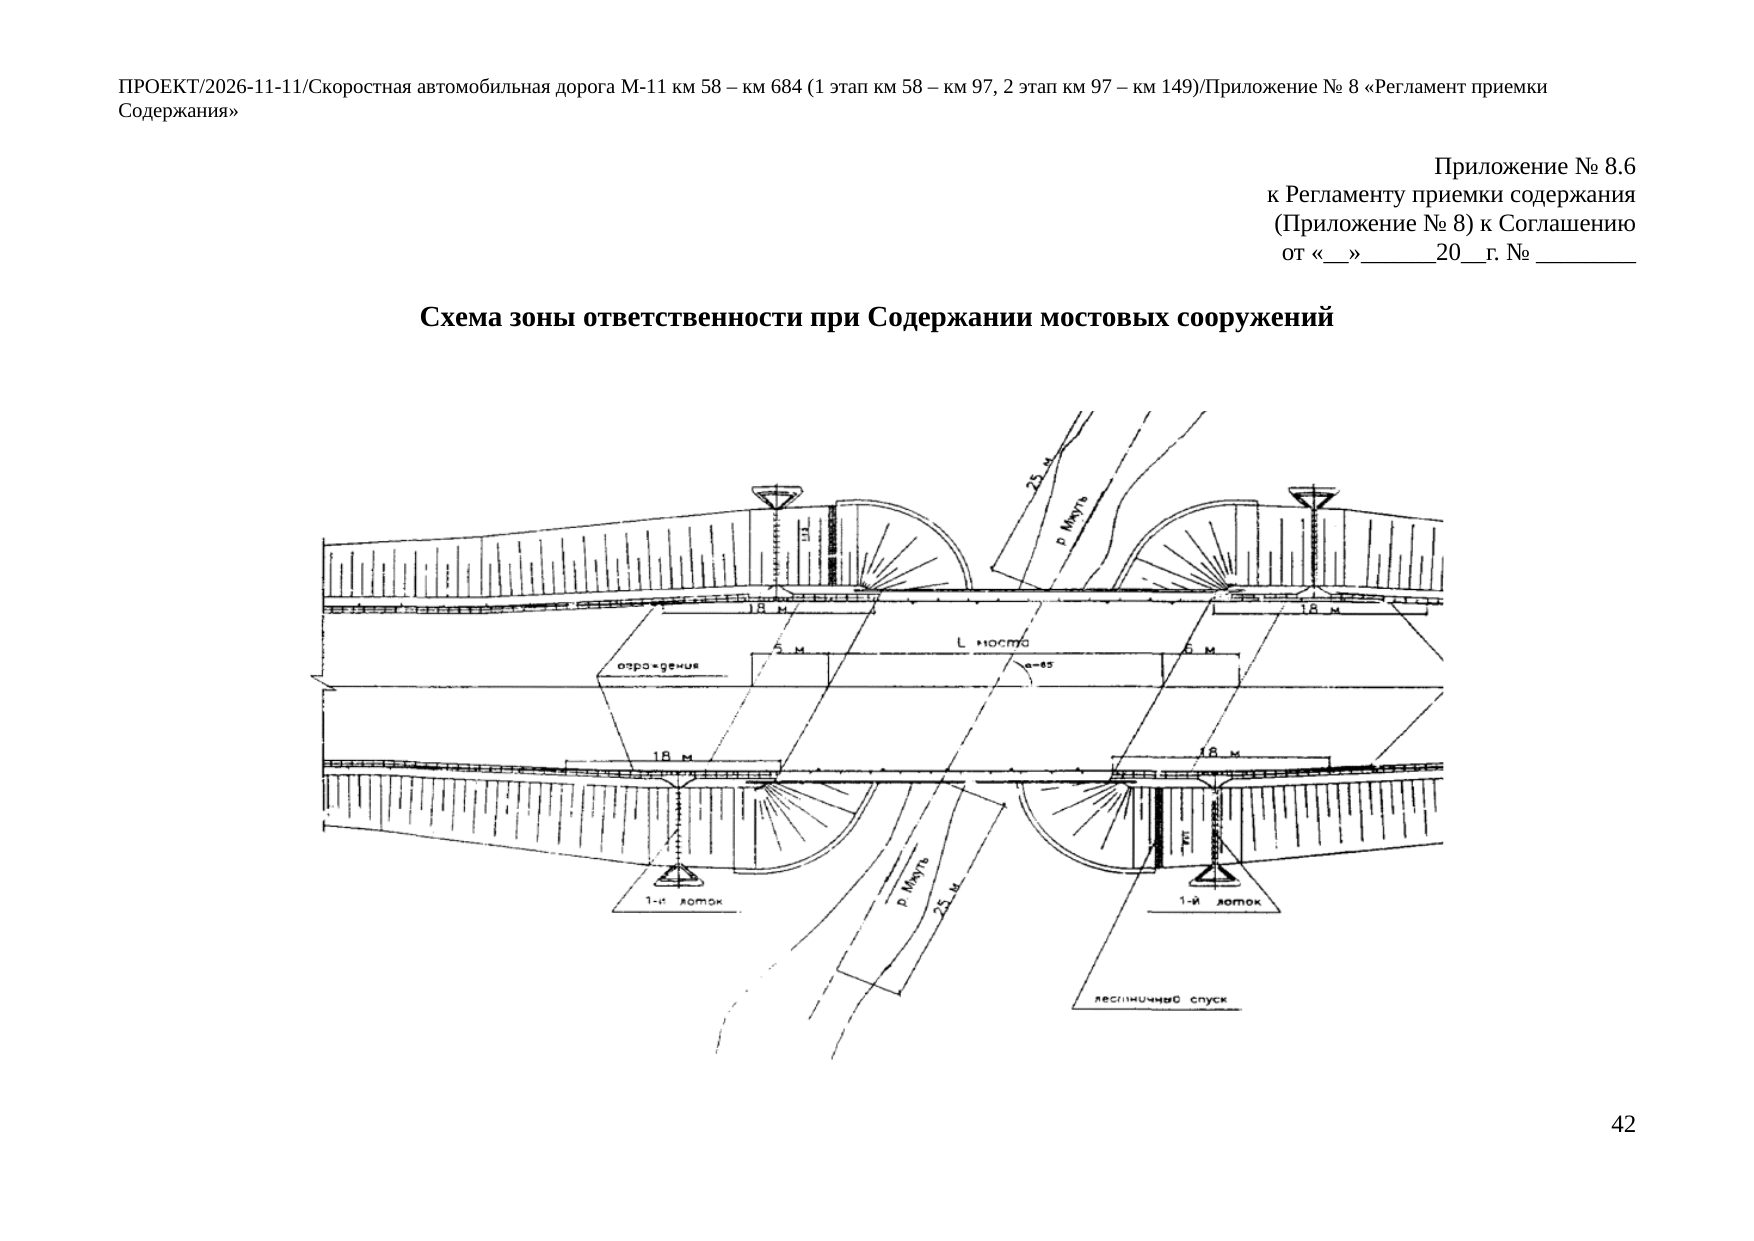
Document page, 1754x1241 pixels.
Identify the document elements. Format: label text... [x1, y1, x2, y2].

text Схема зоны ответственности при Содержании мостовых сооружений [118, 299, 1636, 333]
text к Регламенту приемки содержания [118, 179, 1636, 208]
text Приложение № 8.6 [118, 151, 1636, 179]
text от «__»______20__г. № ________ [118, 237, 1636, 266]
picture [310, 411, 1444, 1060]
text (Приложение № 8) к Соглашению [118, 208, 1636, 237]
